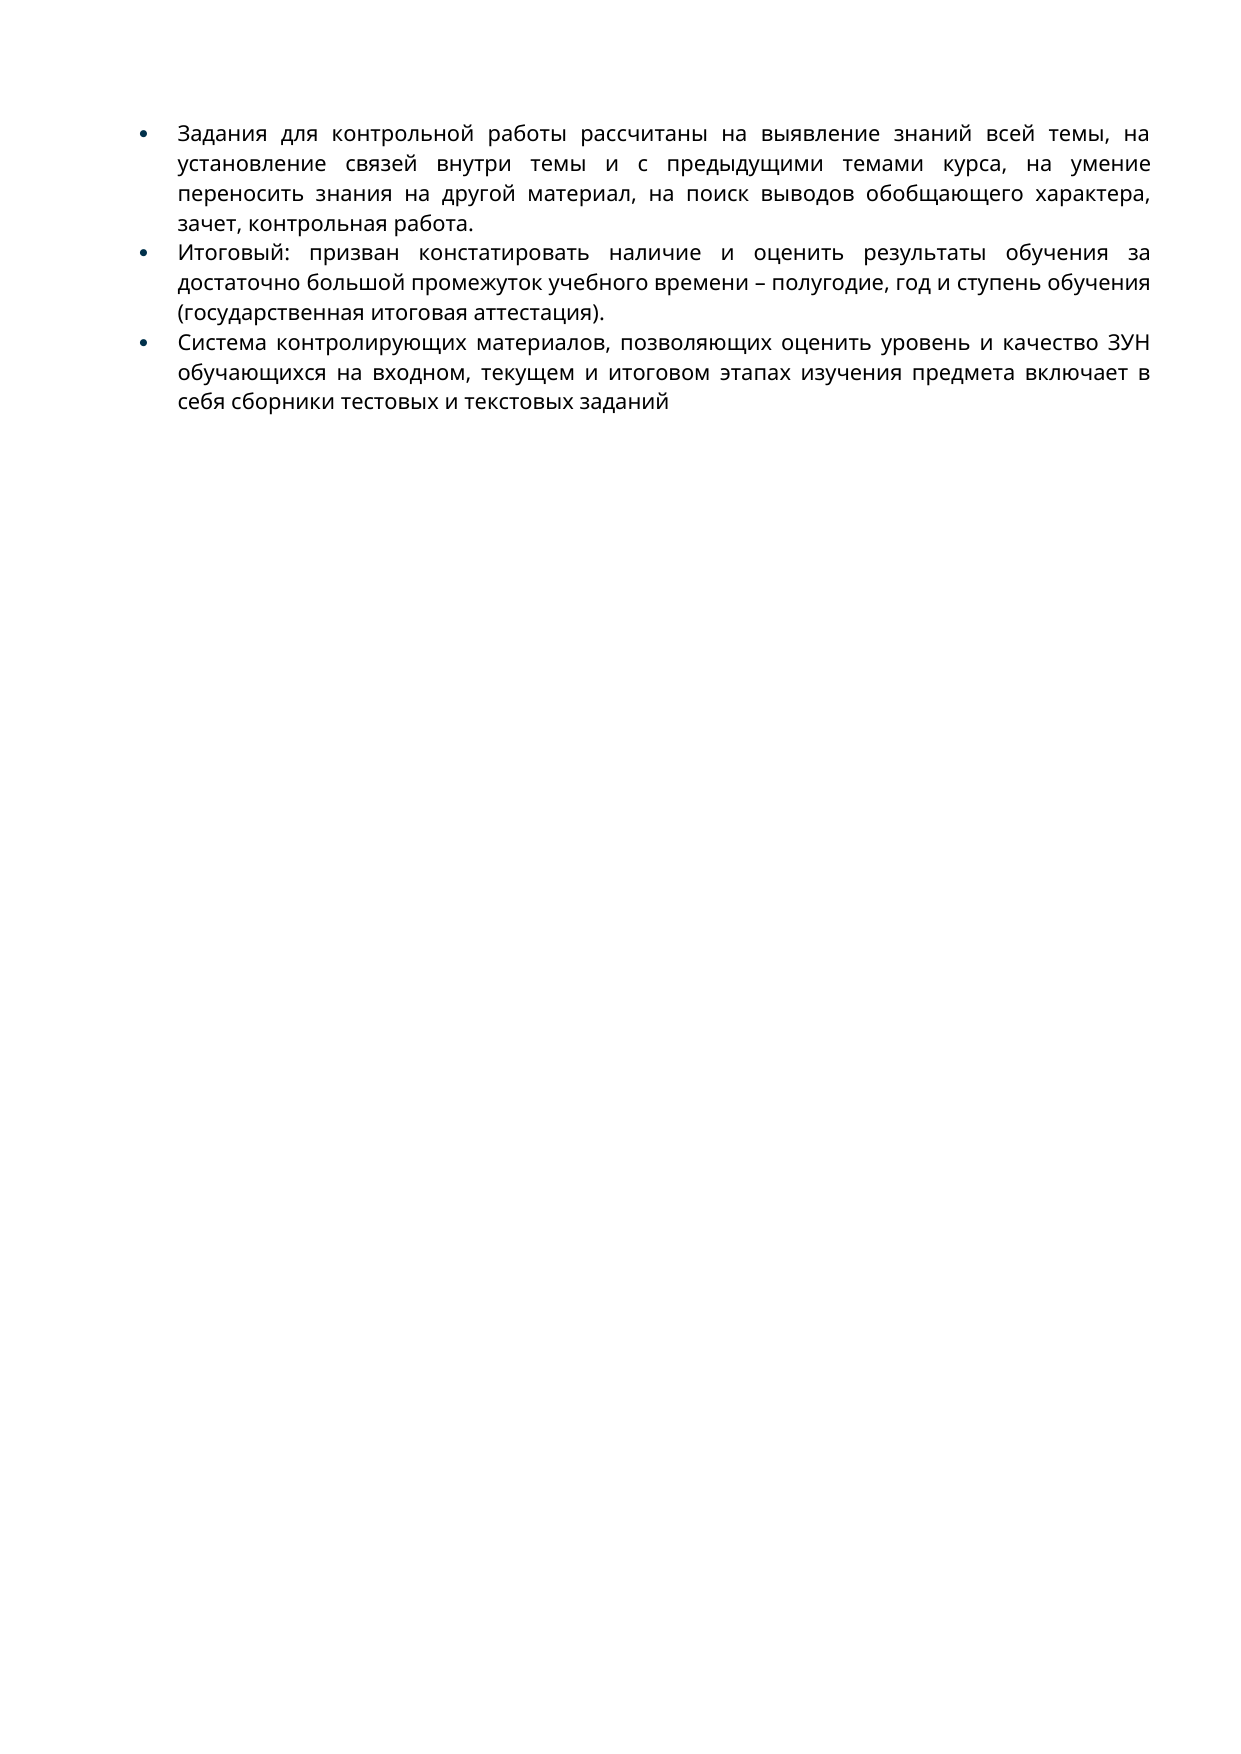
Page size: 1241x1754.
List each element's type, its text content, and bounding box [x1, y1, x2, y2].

list Система контролирующих материалов, позволяющих оценить уровень и качество ЗУН обучающихся на входном, текущем и итоговом этапах изучения предмета включает в себя сборники тестовых и текстовых заданий [140, 327, 1152, 416]
list Итоговый: призван констатировать наличие и оценить результаты обучения за достаточно большой промежуток учебного времени – полугодие, год и ступень обучения (государственная итоговая аттестация). [140, 237, 1152, 327]
list Задания для контрольной работы рассчитаны на выявление знаний всей темы, на установление связей внутри темы и с предыдущими темами курса, на умение переносить знания на другой материал, на поиск выводов обобщающего характера, зачет, контрольная работа. [140, 118, 1152, 237]
